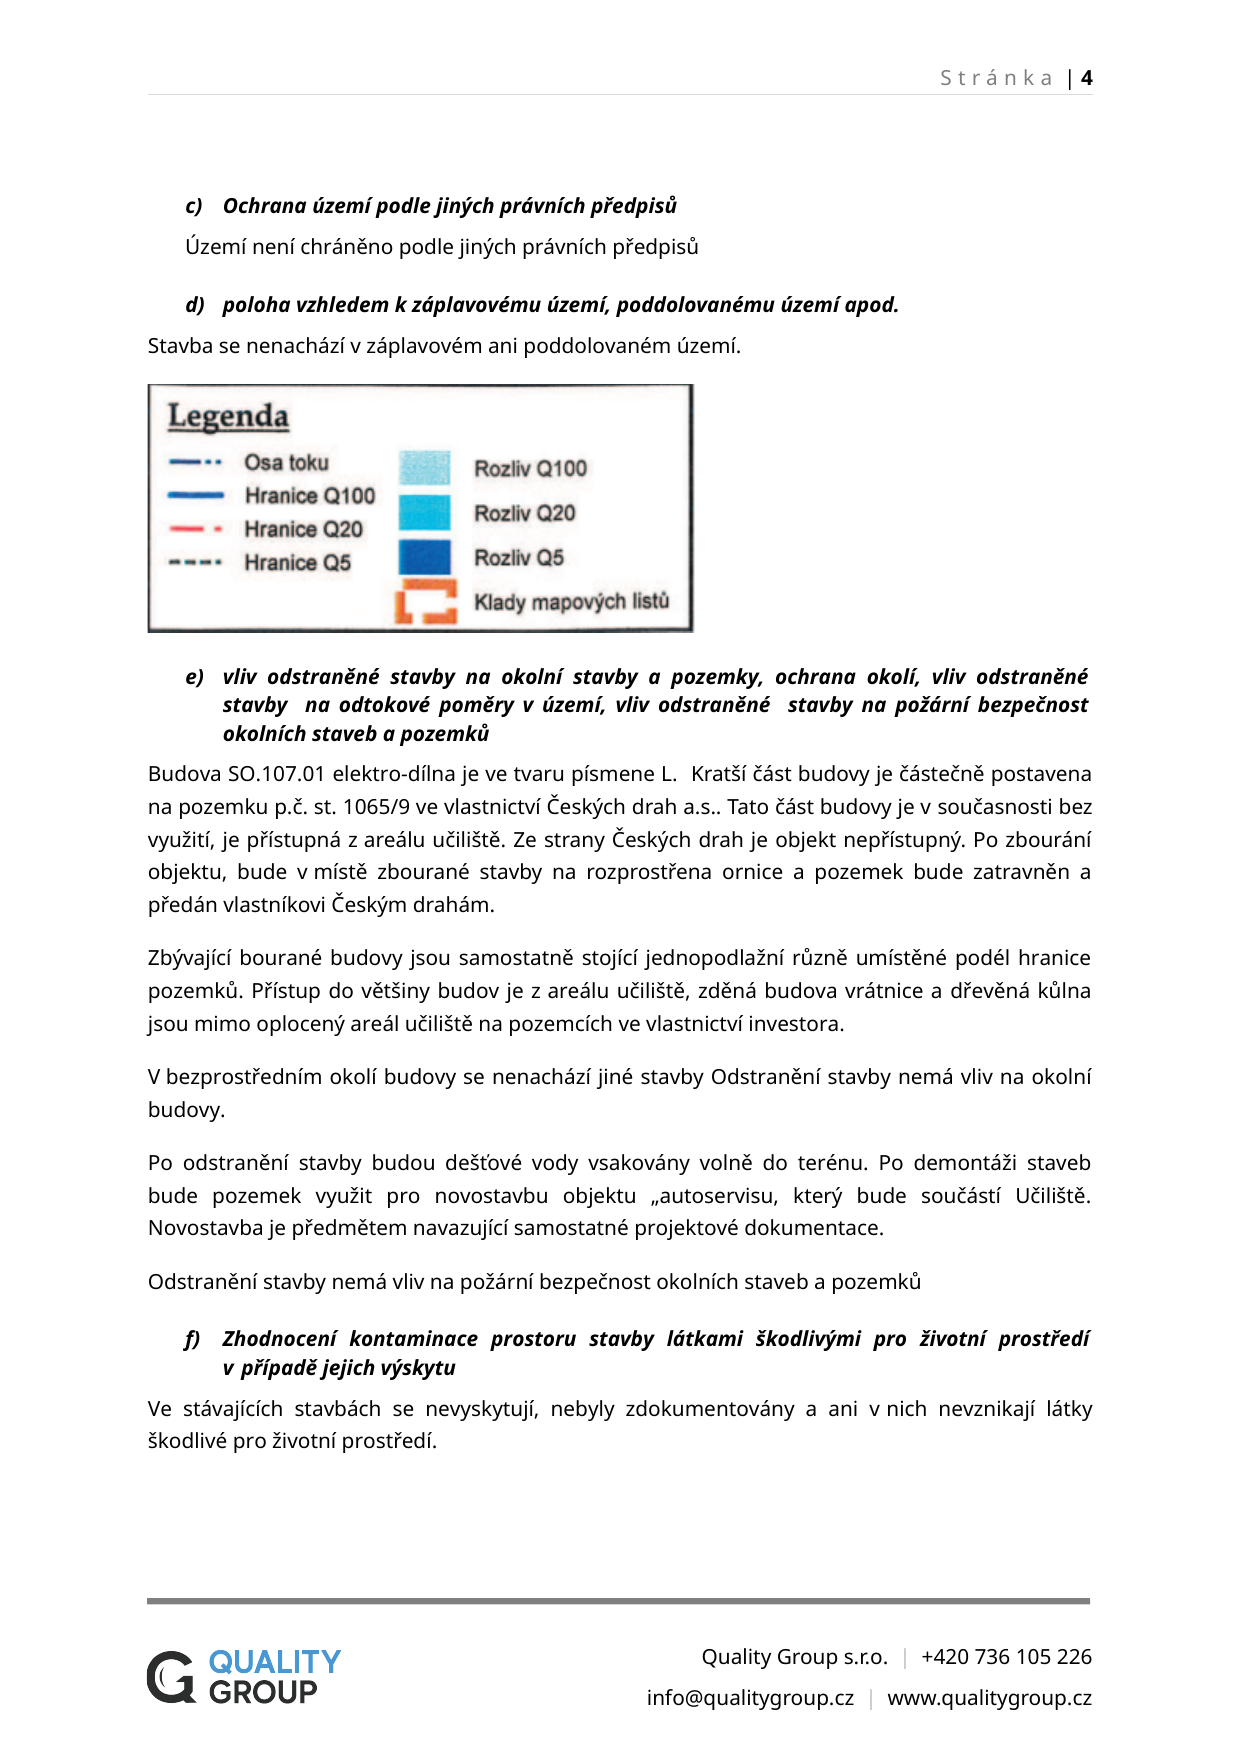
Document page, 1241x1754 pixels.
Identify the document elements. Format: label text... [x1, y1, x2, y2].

list poloha vzhledem k záplavovému území, poddolovanému území apod. [185, 290, 1093, 318]
list vliv odstraněné stavby na okolní stavby a pozemky, ochrana okolí, vliv odstraněné stavby na odtokové poměry v území, vliv odstraněné stavby na požární bezpečnost okolních staveb a pozemků [185, 662, 1093, 747]
text Po odstranění stavby budou dešťové vody vsakovány volně do terénu. Po demontáži staveb bude pozemek využit pro novostavbu objektu „autoservisu, který bude součástí Učiliště. Novostavba je předmětem navazující samostatné projektové dokumentace. [148, 1148, 1093, 1242]
picture [146, 1645, 342, 1711]
picture [147, 384, 695, 633]
text Území není chráněno podle jiných právních předpisů [148, 232, 1093, 261]
text Zbývající bourané budovy jsou samostatně stojící jednopodlažní různě umístěné podél hranice pozemků. Přístup do většiny budov je z areálu učiliště, zděná budova vrátnice a dřevěná kůlna jsou mimo oplocený areál učiliště na pozemcích ve vlastnictví investora. [148, 943, 1093, 1037]
text Odstranění stavby nemá vliv na požární bezpečnost okolních staveb a pozemků [148, 1267, 1093, 1295]
list Ochrana území podle jiných právních předpisů [185, 191, 1093, 220]
text V bezprostředním okolí budovy se nenachází jiné stavby Odstranění stavby nemá vliv na okolní budovy. [148, 1062, 1093, 1123]
text Ve stávajících stavbách se nevyskytují, nebyly zdokumentovány a ani v nich nevznikají látky škodlivé pro životní prostředí. [148, 1394, 1093, 1455]
list Zhodnocení kontaminace prostoru stavby látkami škodlivými pro životní prostředí v případě jejich výskytu [185, 1324, 1093, 1381]
text Budova SO.107.01 elektro-dílna je ve tvaru písmene L. Kratší část budovy je částečně postavena na pozemku p.č. st. 1065/9 ve vlastnictví Českých drah a.s.. Tato část budovy je v současnosti bez využití, je přístupná z areálu učiliště. Ze strany Českých drah je objekt nepřístupný. Po zbourání objektu, bude v místě zbourané stavby na rozprostřena ornice a pozemek bude zatravněn a předán vlastníkovi Českým drahám. [148, 759, 1093, 918]
text Stavba se nenachází v záplavovém ani poddolovaném území. [148, 331, 1093, 359]
